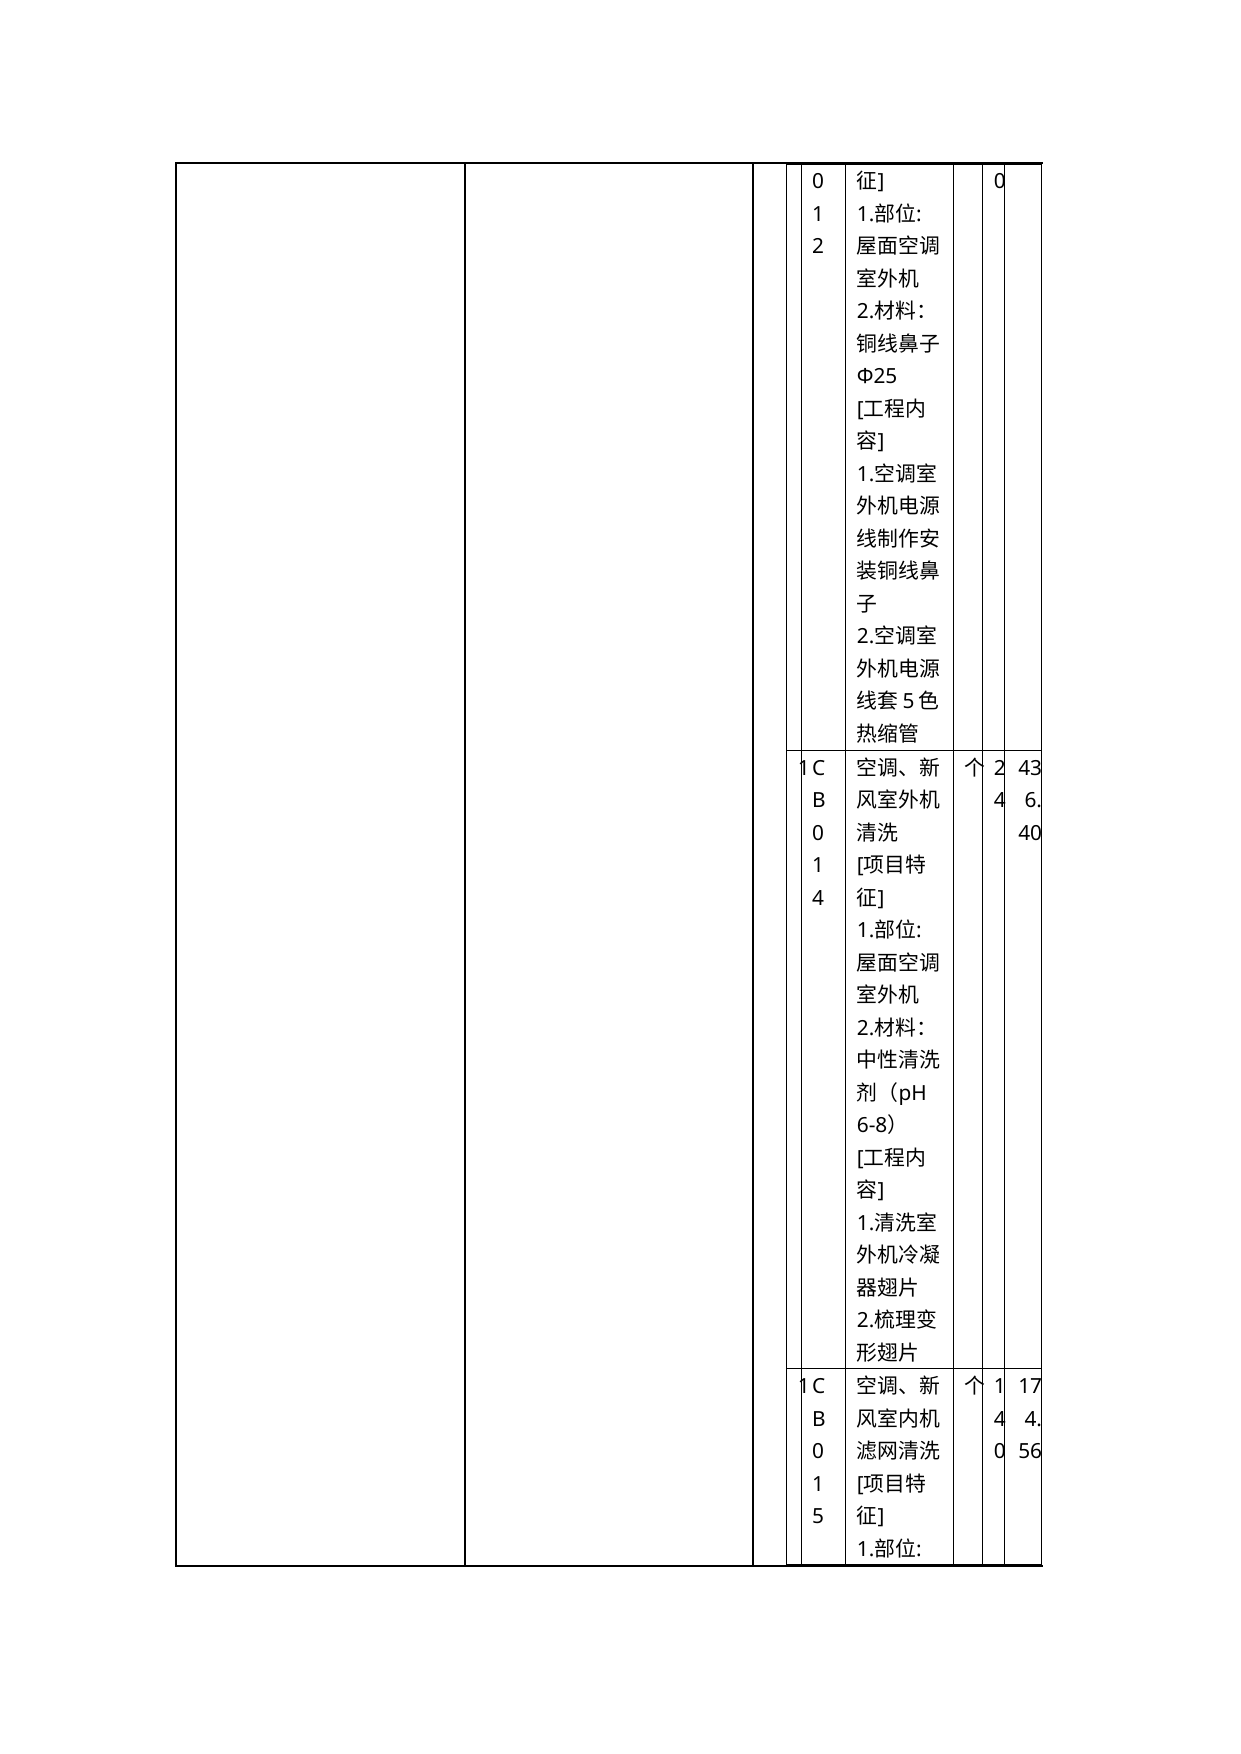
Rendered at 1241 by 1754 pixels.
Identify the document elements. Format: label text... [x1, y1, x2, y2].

table_cell [466, 164, 752, 1565]
table_cell 1 [177, 164, 464, 1565]
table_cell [754, 164, 786, 1565]
